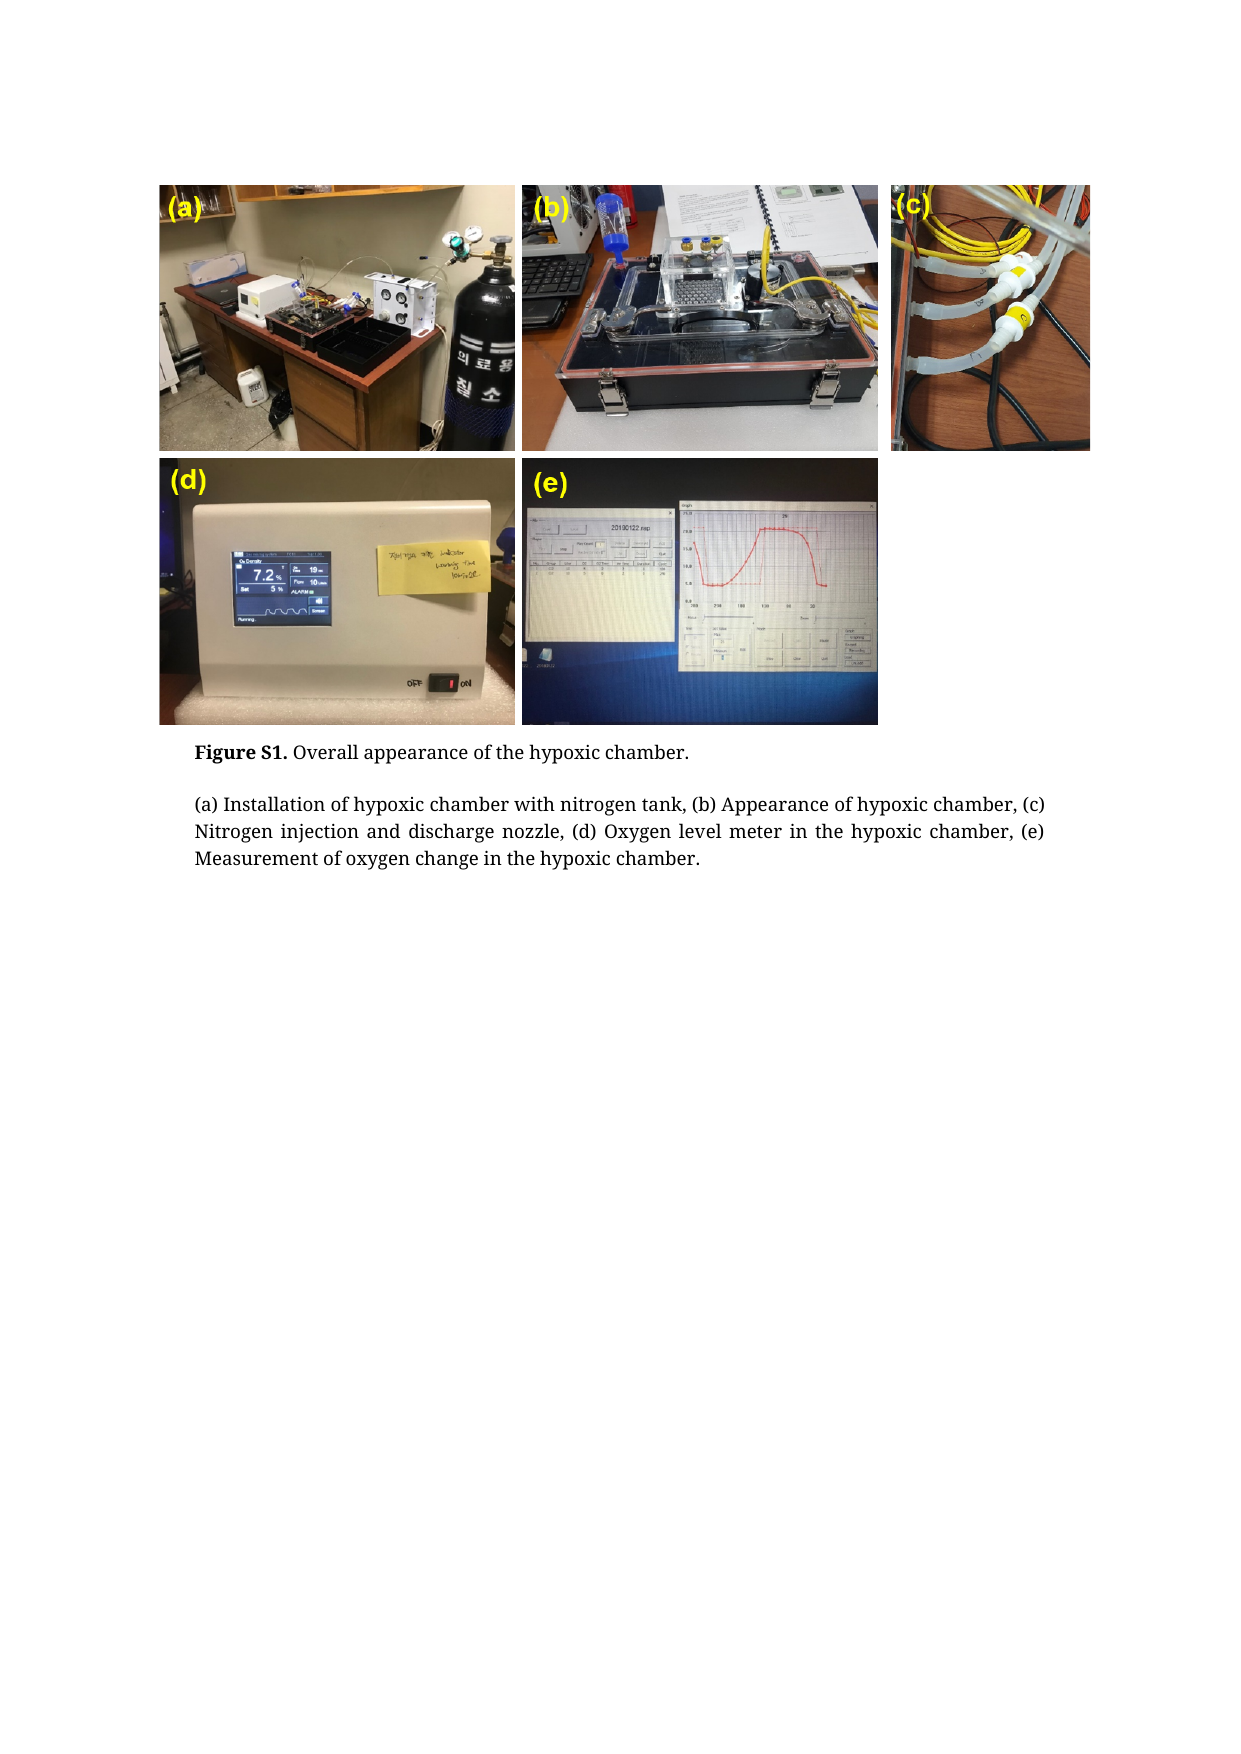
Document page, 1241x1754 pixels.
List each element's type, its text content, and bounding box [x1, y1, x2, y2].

text Figure S1. Overall appearance of the hypoxic chamber. [194, 737, 1046, 764]
picture [150, 177, 1091, 725]
text (a) Installation of hypoxic chamber with nitrogen tank, (b) Appearance of hypoxic chamber, (c) Nitrogen injection and discharge nozzle, (d) Oxygen level meter in the hypoxic chamber, (e) Measurement of oxygen change in the hypoxic chamber. [194, 789, 1046, 871]
